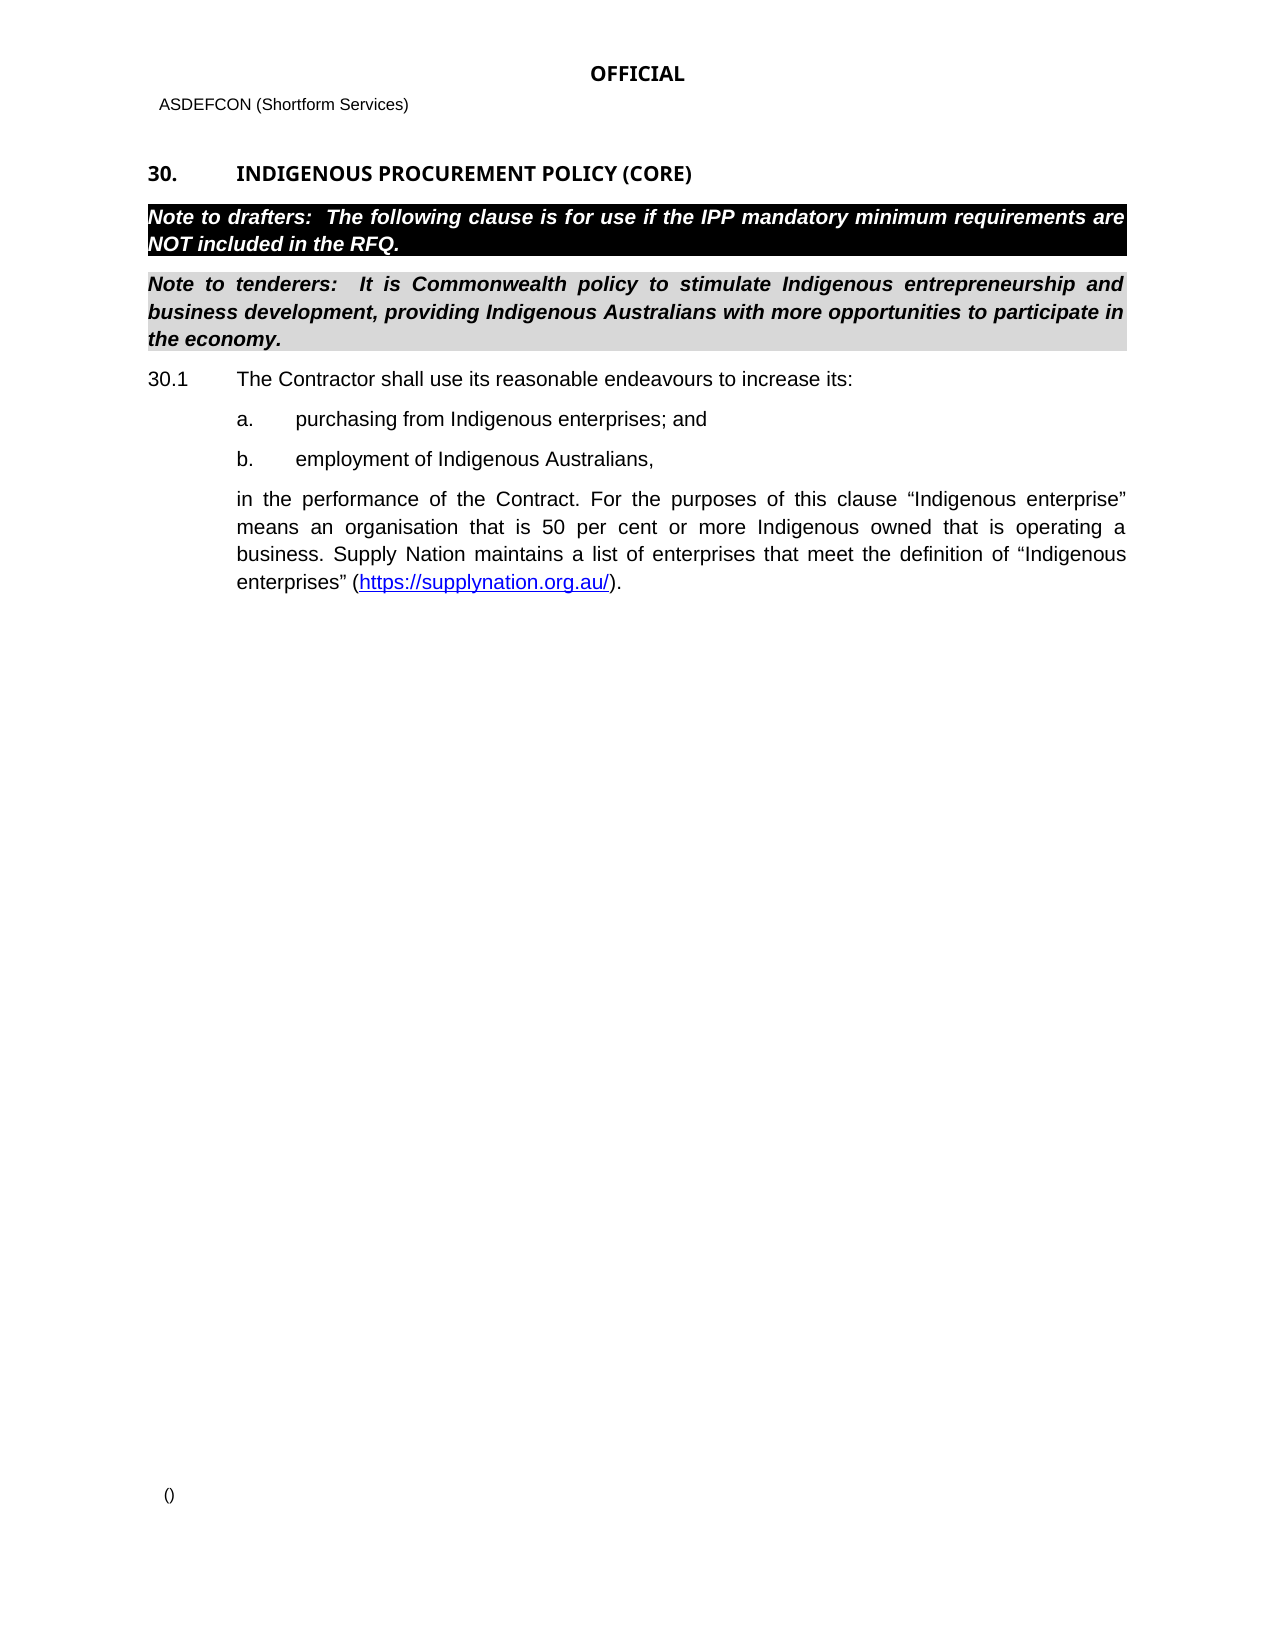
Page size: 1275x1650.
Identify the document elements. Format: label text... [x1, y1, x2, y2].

text The Contractor shall use its reasonable endeavours to increase its: [148, 367, 1127, 391]
text in the performance of the Contract. For the purposes of this clause “Indigenous enterprise” means an organisation that is 50 per cent or more Indigenous owned that is operating a business. Supply Nation maintains a list of enterprises that meet the definition of “Indigenous enterprises” (https://supplynation.org.au/). [236, 487, 1127, 593]
text Note to tenderers: It is Commonwealth policy to stimulate Indigenous entrepreneurship and business development, providing Indigenous Australians with more opportunities to participate in the economy. [148, 272, 1127, 351]
text Indigenous Procurement Policy (core) [148, 159, 1127, 188]
text Note to drafters: The following clause is for use if the IPP mandatory minimum requirements are NOT included in the RFQ. [148, 204, 1127, 256]
text purchasing from Indigenous enterprises; and [236, 407, 1127, 431]
text employment of Indigenous Australians, [236, 447, 1127, 471]
